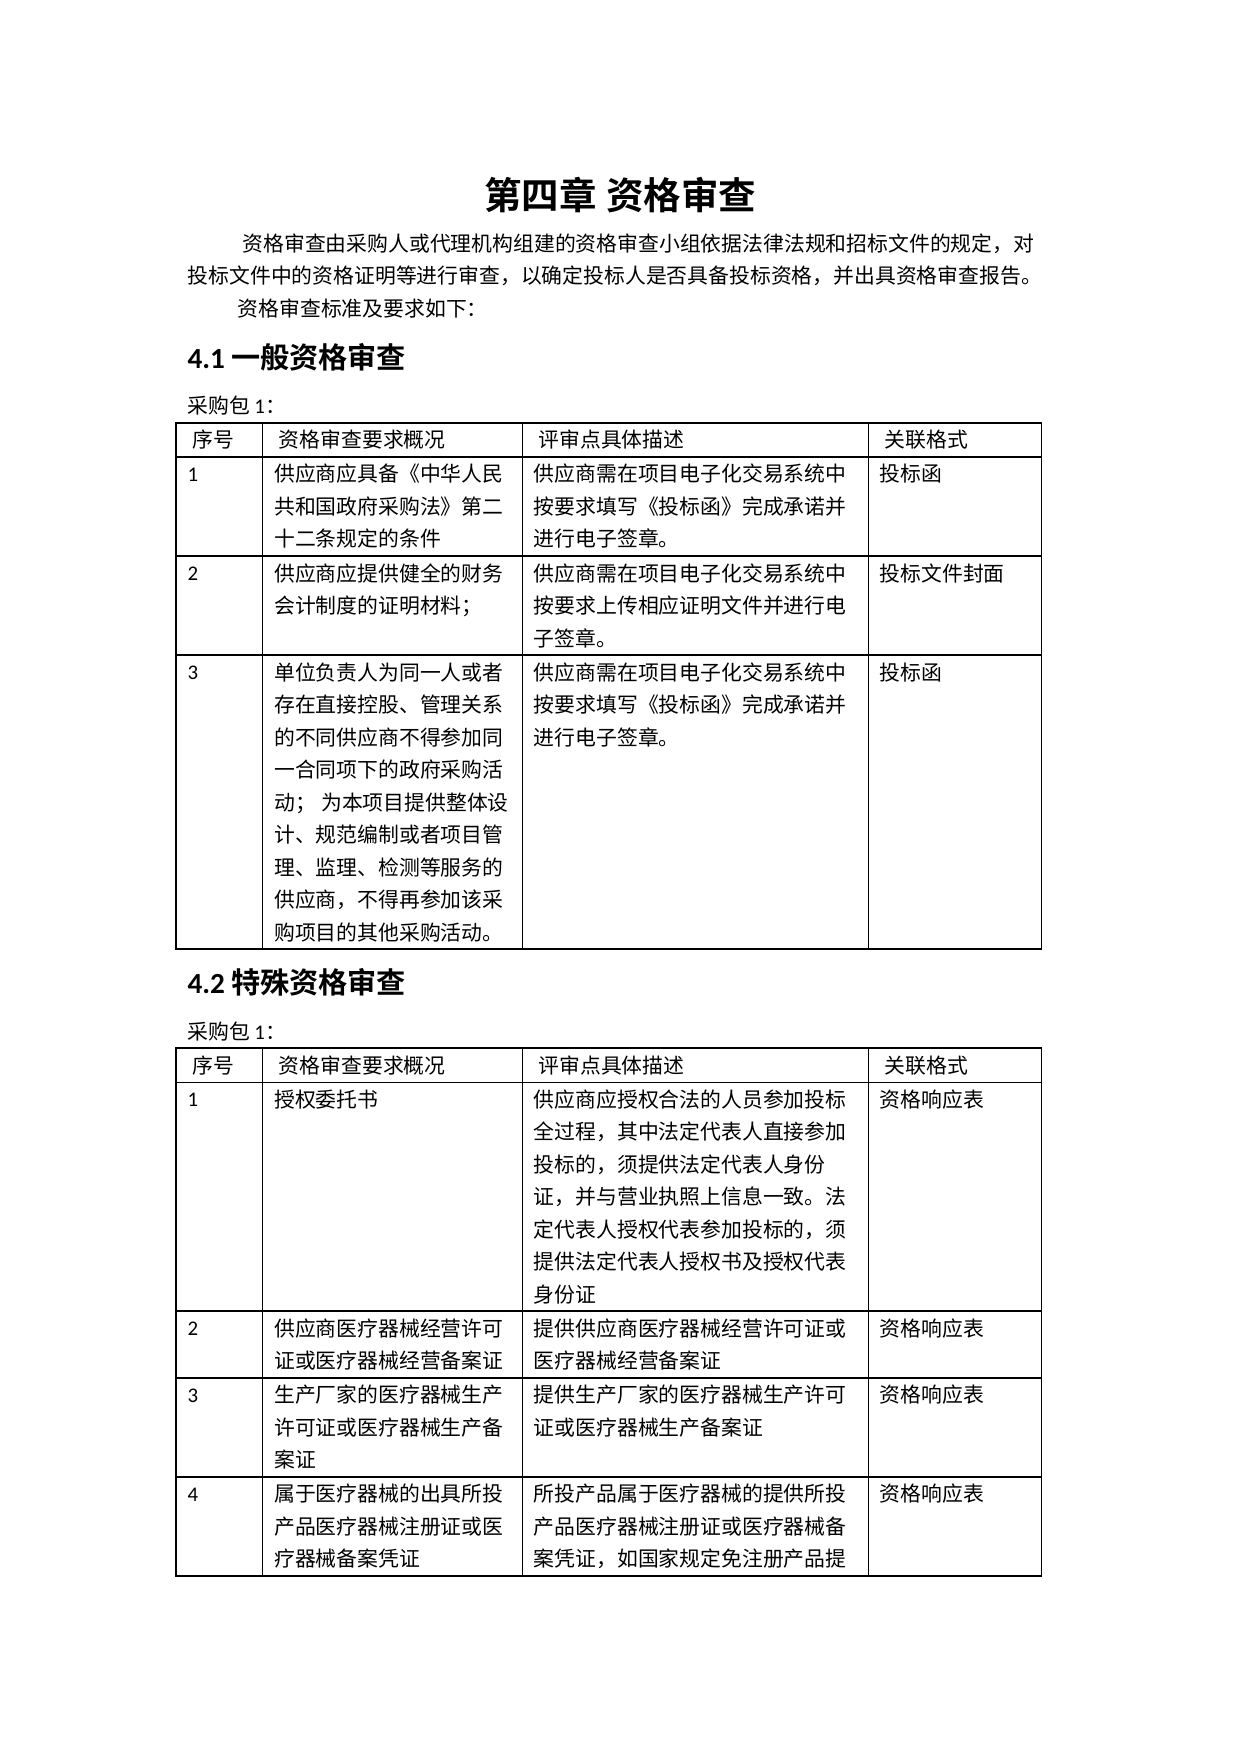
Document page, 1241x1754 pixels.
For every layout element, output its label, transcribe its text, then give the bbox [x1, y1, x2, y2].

table_header 关联格式 [869, 424, 1041, 456]
table_cell 3 [177, 1379, 262, 1476]
table_header 资格审查要求概况 [263, 1049, 522, 1081]
table_cell 生产厂家的医疗器械生产许可证或医疗器械生产备案证 [263, 1379, 522, 1476]
table_cell 资格响应表 [869, 1083, 1041, 1310]
text 4.1一般资格审查 [187, 324, 1053, 389]
table_cell 供应商需在项目电子化交易系统中按要求填写《投标函》完成承诺并进行电子签章。 [523, 656, 868, 948]
table_cell 供应商应提供健全的财务会计制度的证明材料； [263, 557, 522, 654]
table_cell 供应商需在项目电子化交易系统中按要求上传相应证明文件并进行电子签章。 [523, 557, 868, 654]
table_header 序号 [177, 1049, 262, 1081]
text 资格审查标准及要求如下： [187, 292, 1053, 324]
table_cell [263, 1478, 522, 1575]
text 4.2特殊资格审查 [187, 950, 1053, 1015]
table_cell 单位负责人为同一人或者存在直接控股、管理关系的不同供应商不得参加同一合同项下的政府采购活动； 为本项目提供整体设计、规范编制或者项目管理、监理、检测等服务的供应商，不得再参加该采购项目的其他采购活动。 [263, 656, 522, 948]
table_cell 1 [177, 1083, 262, 1310]
table_cell 2 [177, 1312, 262, 1377]
table_header 序号 [177, 424, 262, 456]
table_cell 3 [177, 656, 262, 948]
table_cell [523, 1478, 868, 1575]
table_header 评审点具体描述 [523, 1049, 868, 1081]
table_header 关联格式 [869, 1049, 1041, 1081]
text 资格审查由采购人或代理机构组建的资格审查小组依据法律法规和招标文件的规定，对投标文件中的资格证明等进行审查，以确定投标人是否具备投标资格，并出具资格审查报告。 [187, 227, 1053, 292]
table_cell 供应商需在项目电子化交易系统中按要求填写《投标函》完成承诺并进行电子签章。 [523, 458, 868, 555]
table_cell 投标文件封面 [869, 557, 1041, 654]
table_cell 供应商医疗器械经营许可证或医疗器械经营备案证 [263, 1312, 522, 1377]
table_cell 资格响应表 [869, 1379, 1041, 1476]
table_cell 2 [177, 557, 262, 654]
table_cell 供应商应具备《中华人民共和国政府采购法》第二十二条规定的条件 [263, 458, 522, 555]
table_cell 4 [177, 1478, 262, 1575]
table_cell 资格响应表 [869, 1478, 1041, 1575]
text 采购包1： [187, 389, 1053, 422]
table_cell 供应商应授权合法的人员参加投标全过程，其中法定代表人直接参加投标的，须提供法定代表人身份证，并与营业执照上信息一致。法定代表人授权代表参加投标的，须提供法定代表人授权书及授权代表身份证 [523, 1083, 868, 1310]
table_cell 投标函 [869, 458, 1041, 555]
text 第四章 资格审查 [187, 162, 1053, 227]
table_cell 资格响应表 [869, 1312, 1041, 1377]
table_cell 1 [177, 458, 262, 555]
text 采购包1： [187, 1015, 1053, 1047]
table_cell 授权委托书 [263, 1083, 522, 1310]
table_cell 提供生产厂家的医疗器械生产许可证或医疗器械生产备案证 [523, 1379, 868, 1476]
table_cell 提供供应商医疗器械经营许可证或医疗器械经营备案证 [523, 1312, 868, 1377]
table_header 评审点具体描述 [523, 424, 868, 456]
table_header 资格审查要求概况 [263, 424, 522, 456]
table_cell 投标函 [869, 656, 1041, 948]
